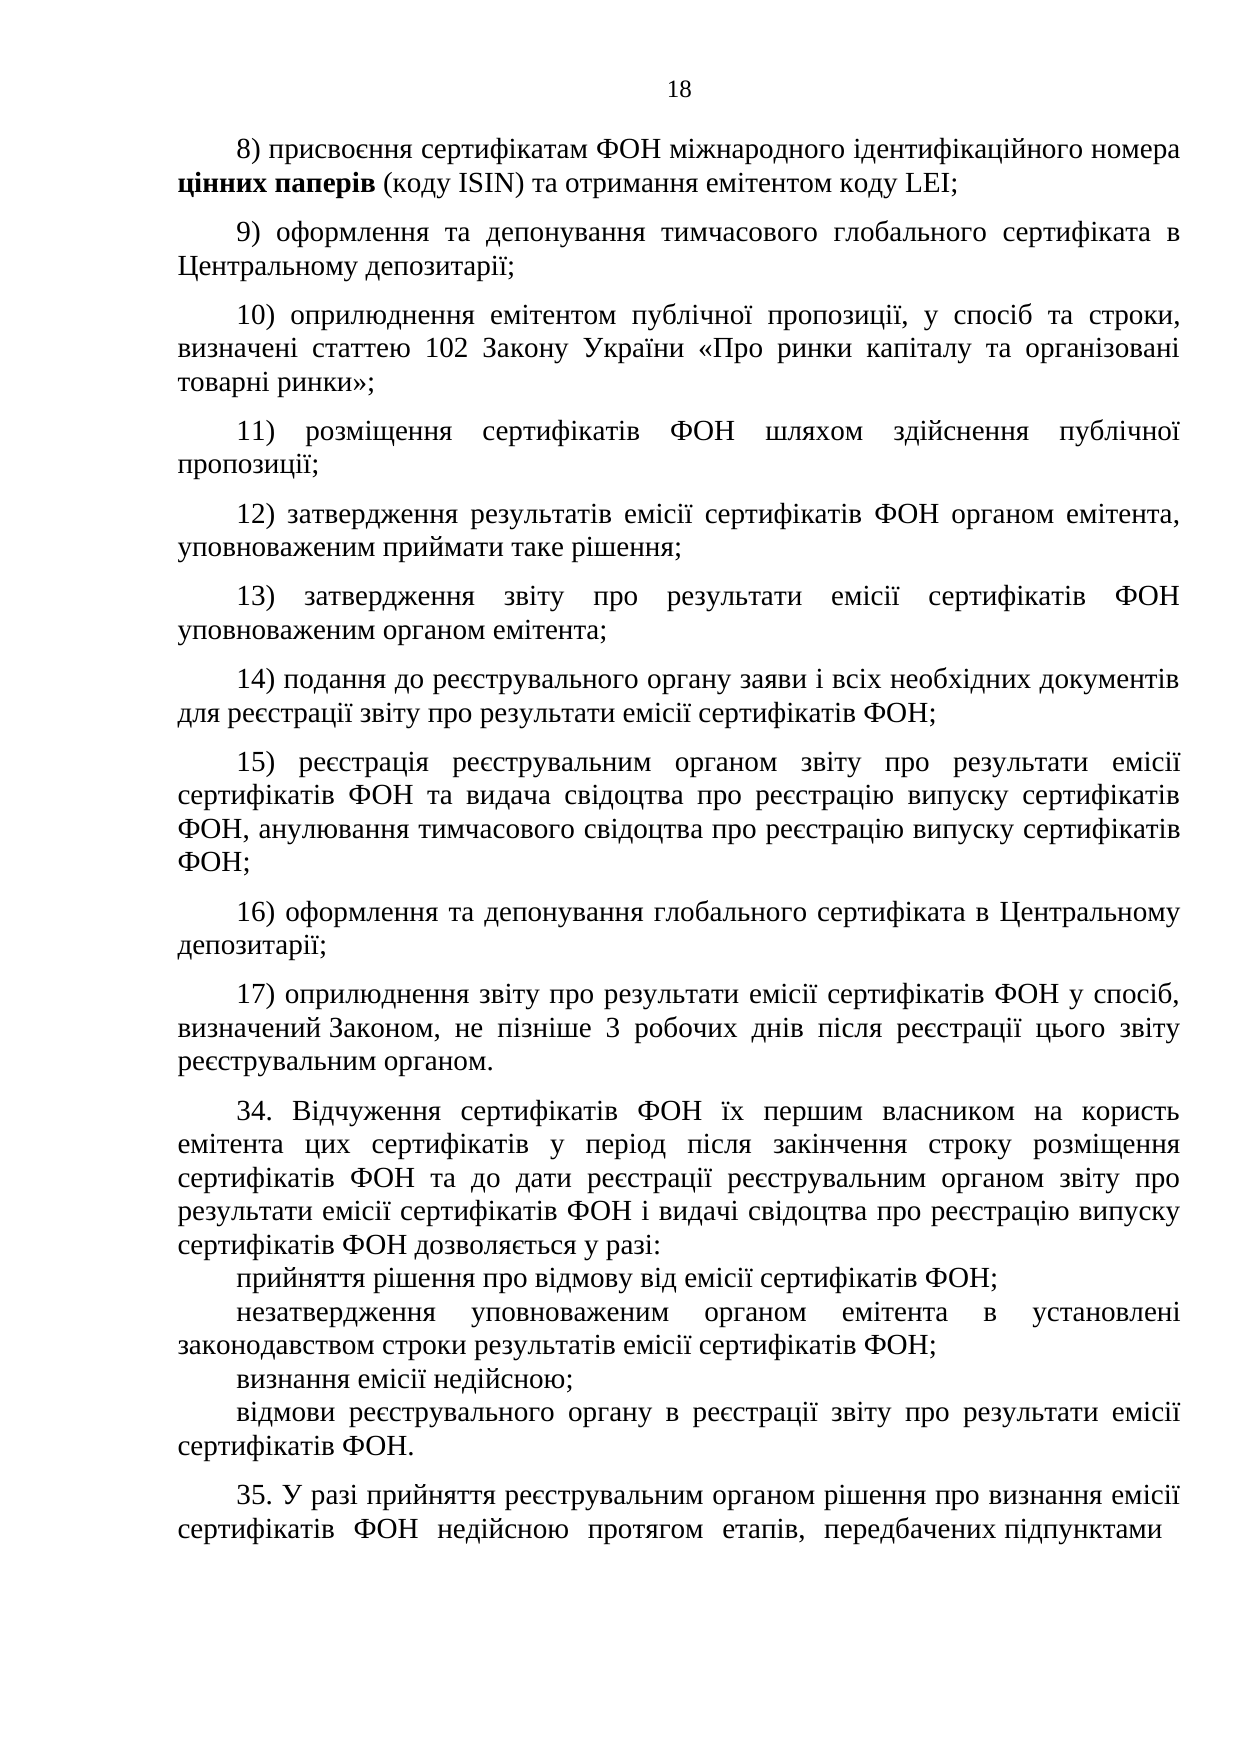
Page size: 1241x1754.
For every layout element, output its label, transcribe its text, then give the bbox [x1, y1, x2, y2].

text 13) затвердження звіту про результати емісії сертифікатів ФОН уповноваженим органом емітента; [177, 578, 1181, 646]
text прийняття рішення про відмову від емісії сертифікатів ФОН; [177, 1260, 1181, 1294]
text 12) затвердження результатів емісії сертифікатів ФОН органом емітента, уповноваженим приймати таке рішення; [177, 496, 1181, 563]
text незатвердження уповноваженим органом емітента в установлені законодавством строки результатів емісії сертифікатів ФОН; [177, 1294, 1181, 1361]
text 8) присвоєння сертифікатам ФОН міжнародного ідентифікаційного номера цінних паперів (коду ISIN) та отримання емітентом коду LEI; [177, 131, 1181, 198]
text 14) подання до реєструвального органу заяви і всіх необхідних документів для реєстрації звіту про результати емісії сертифікатів ФОН; [177, 661, 1181, 728]
text визнання емісії недійсною; [177, 1361, 1181, 1394]
text 34. Відчуження сертифікатів ФОН їх першим власником на користь емітента цих сертифікатів у період після закінчення строку розміщення сертифікатів ФОН та до дати реєстрації реєструвальним органом звіту про результати емісії сертифікатів ФОН і видачі свідоцтва про реєстрацію випуску сертифікатів ФОН дозволяється у разі: [177, 1093, 1181, 1260]
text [177, 1477, 1181, 1544]
text 17) оприлюднення звіту про результати емісії сертифікатів ФОН у спосіб, визначений Законом, не пізніше 3 робочих днів після реєстрації цього звіту реєструвальним органом. [177, 976, 1181, 1077]
text 9) оформлення та депонування тимчасового глобального сертифіката в Центральному депозитарії; [177, 214, 1181, 281]
text 16) оформлення та депонування глобального сертифіката в Центральному депозитарії; [177, 894, 1181, 961]
text 15) реєстрація реєструвальним органом звіту про результати емісії сертифікатів ФОН та видача свідоцтва про реєстрацію випуску сертифікатів ФОН, анулювання тимчасового свідоцтва про реєстрацію випуску сертифікатів ФОН; [177, 744, 1181, 878]
text 11) розміщення сертифікатів ФОН шляхом здійснення публічної пропозиції; [177, 413, 1181, 480]
text 10) оприлюднення емітентом публічної пропозиції, у спосіб та строки, визначені статтею 102 Закону України «Про ринки капіталу та організовані товарні ринки»; [177, 297, 1181, 397]
text відмови реєструвального органу в реєстрації звіту про результати емісії сертифікатів ФОН. [177, 1394, 1181, 1462]
